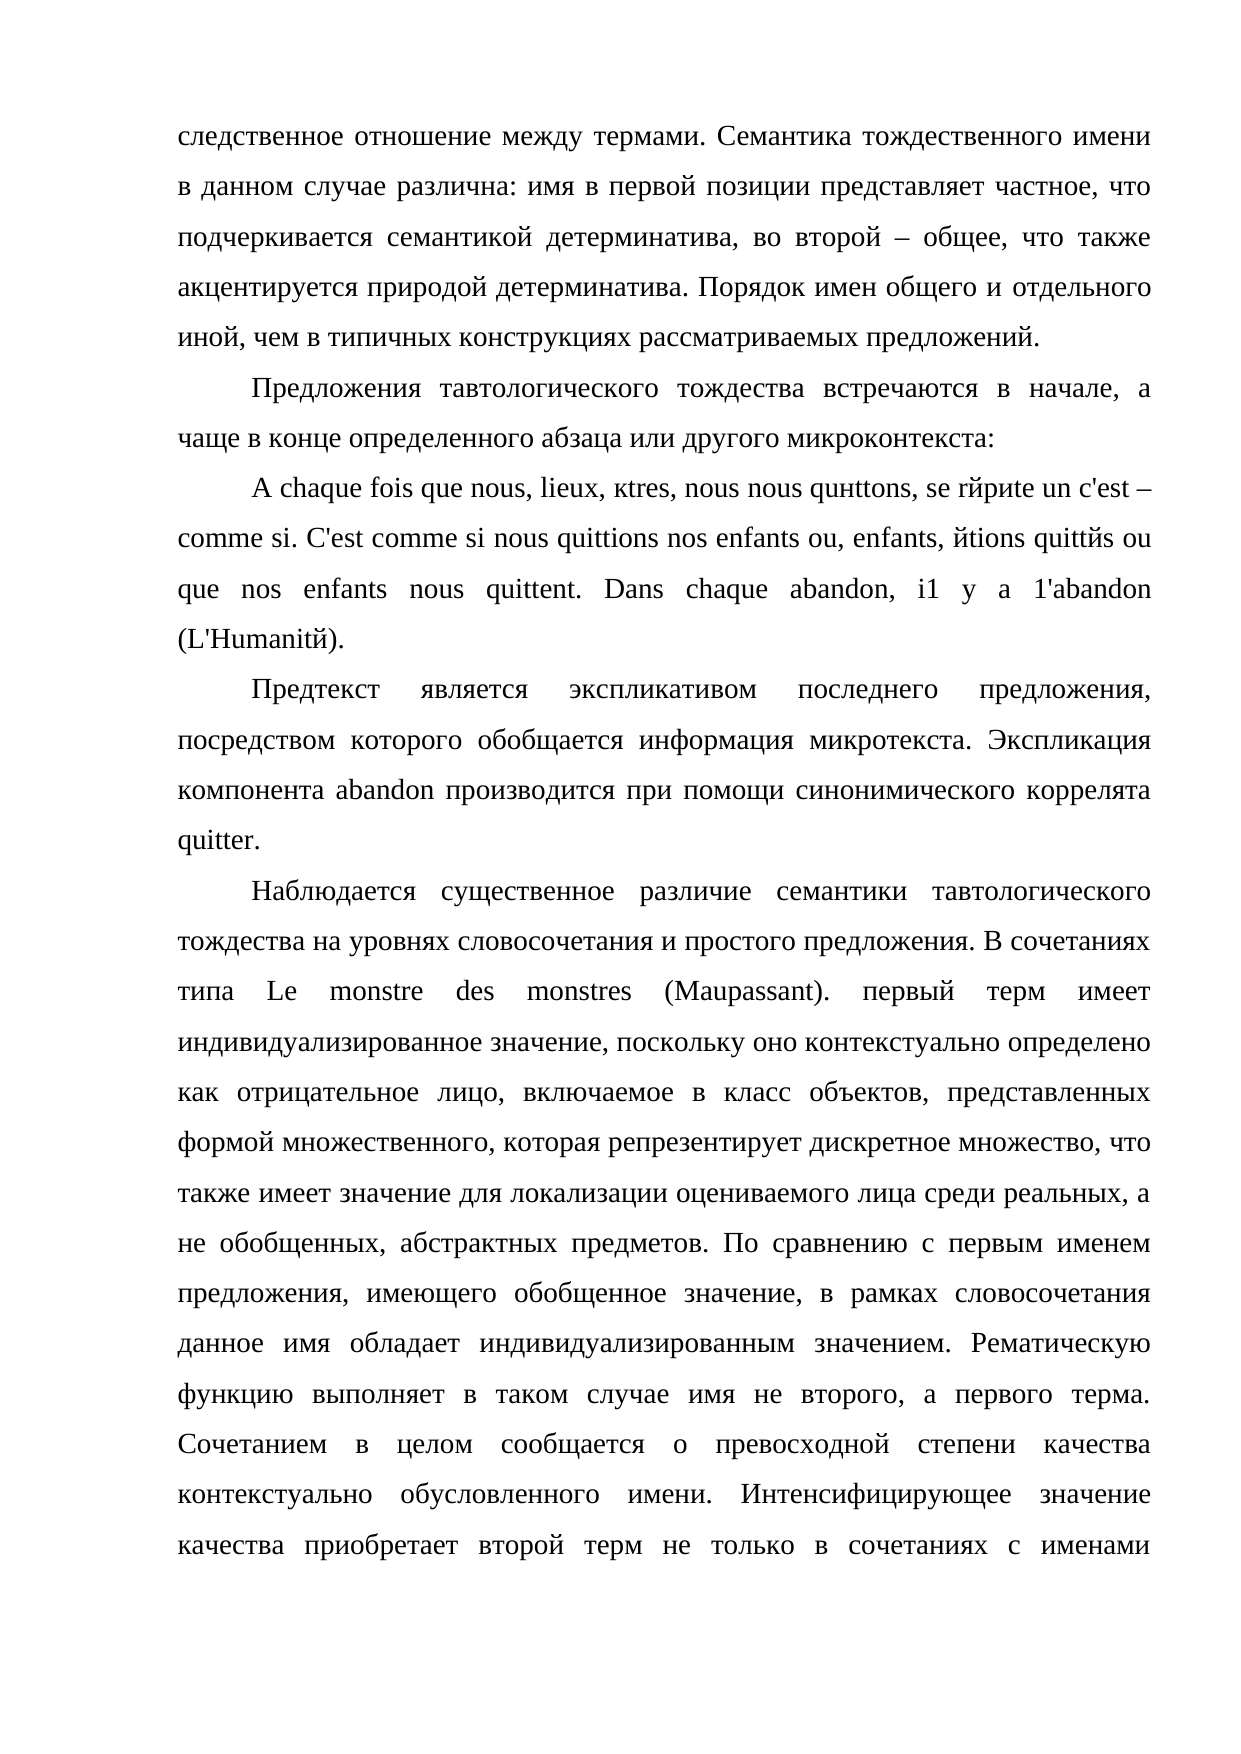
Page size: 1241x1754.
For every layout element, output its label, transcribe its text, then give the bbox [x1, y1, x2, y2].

text А chаque fois que nous, lieux, кtres, nous nous quнttons, se rйpиte un c'est – comme si. C'est comme si nous quittions nos enfants ou, enfants, йtions quittйs ou que nos enfants nous quittent. Dans chaque abandon, i1 у a 1'abandon (L'Humanitй). [177, 470, 1152, 655]
text Предтекст является экспликативом последнего предложения, посредством которого обобщается информация микротекста. Экспликация компонента abandon производится при помощи синонимического коррелята quitter. [177, 672, 1152, 856]
text Предложения тавтологического тождества встречаются в начале, а чаще в конце определенного абзаца или другого микроконтекста: [177, 370, 1152, 453]
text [177, 118, 1152, 353]
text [177, 873, 1152, 1560]
